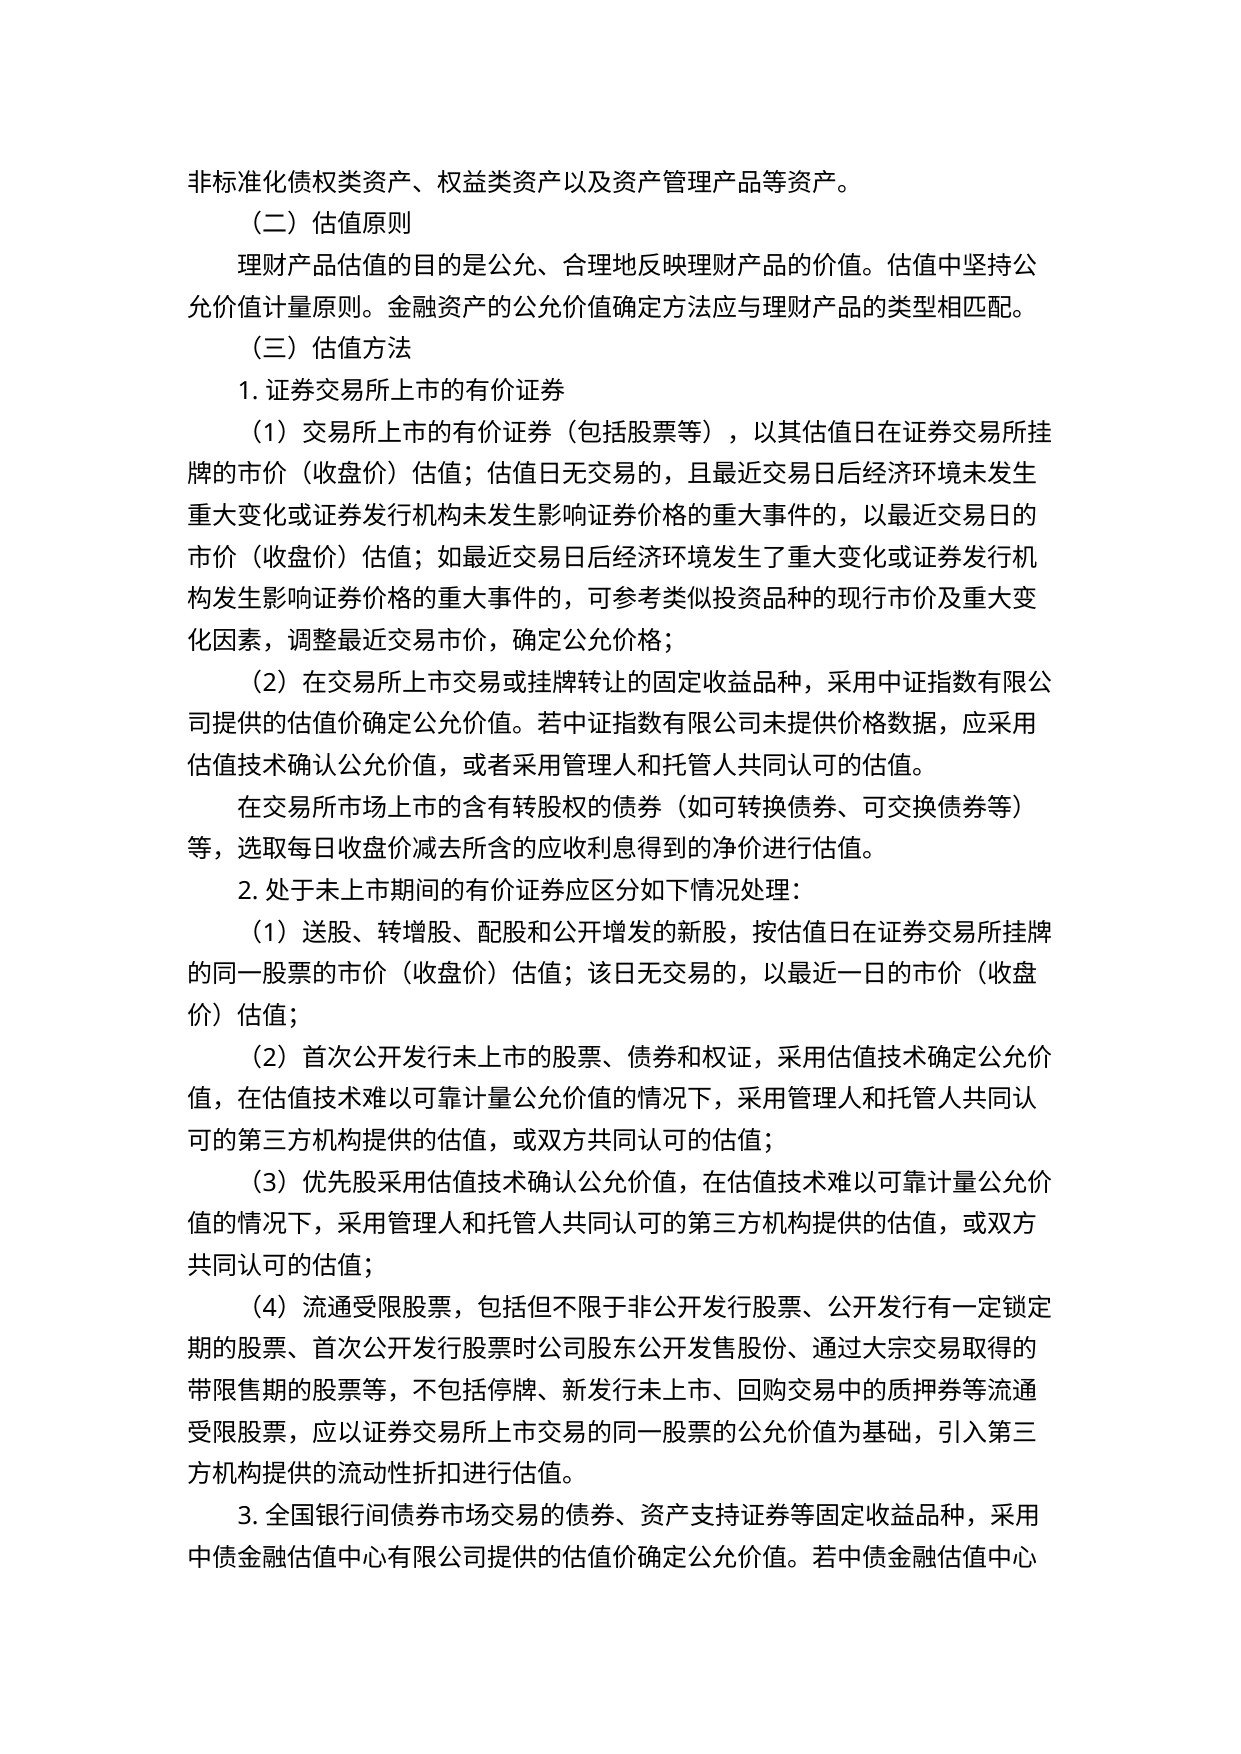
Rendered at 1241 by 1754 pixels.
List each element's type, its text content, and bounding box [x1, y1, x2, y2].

text 1. 证券交易所上市的有价证券 [187, 370, 1053, 407]
text （2）首次公开发行未上市的股票、债券和权证，采用估值技术确定公允价值，在估值技术难以可靠计量公允价值的情况下，采用管理人和托管人共同认可的第三方机构提供的估值，或双方共同认可的估值； [187, 1037, 1053, 1157]
text （4）流通受限股票，包括但不限于非公开发行股票、公开发行有一定锁定期的股票、首次公开发行股票时公司股东公开发售股份、通过大宗交易取得的带限售期的股票等，不包括停牌、新发行未上市、回购交易中的质押券等流通受限股票，应以证券交易所上市交易的同一股票的公允价值为基础，引入第三方机构提供的流动性折扣进行估值。 [187, 1287, 1053, 1490]
text （1）交易所上市的有价证券（包括股票等），以其估值日在证券交易所挂牌的市价（收盘价）估值；估值日无交易的，且最近交易日后经济环境未发生重大变化或证券发行机构未发生影响证券价格的重大事件的，以最近交易日的市价（收盘价）估值；如最近交易日后经济环境发生了重大变化或证券发行机构发生影响证券价格的重大事件的，可参考类似投资品种的现行市价及重大变化因素，调整最近交易市价，确定公允价格； [187, 412, 1053, 657]
text （1）送股、转增股、配股和公开增发的新股，按估值日在证券交易所挂牌的同一股票的市价（收盘价）估值；该日无交易的，以最近一日的市价（收盘价）估值； [187, 912, 1053, 1032]
text （3）优先股采用估值技术确认公允价值，在估值技术难以可靠计量公允价值的情况下，采用管理人和托管人共同认可的第三方机构提供的估值，或双方共同认可的估值； [187, 1162, 1053, 1282]
text 在交易所市场上市的含有转股权的债券（如可转换债券、可交换债券等）等，选取每日收盘价减去所含的应收利息得到的净价进行估值。 [187, 787, 1053, 865]
text 理财产品估值的目的是公允、合理地反映理财产品的价值。估值中坚持公允价值计量原则。金融资产的公允价值确定方法应与理财产品的类型相匹配。 [187, 245, 1053, 323]
text （2）在交易所上市交易或挂牌转让的固定收益品种，采用中证指数有限公司提供的估值价确定公允价值。若中证指数有限公司未提供价格数据，应采用估值技术确认公允价值，或者采用管理人和托管人共同认可的估值。 [187, 662, 1053, 782]
text 2. 处于未上市期间的有价证券应区分如下情况处理： [187, 870, 1053, 907]
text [187, 162, 1053, 198]
text （三）估值方法 [187, 329, 1053, 365]
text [187, 1495, 1053, 1573]
text （二）估值原则 [187, 204, 1053, 240]
